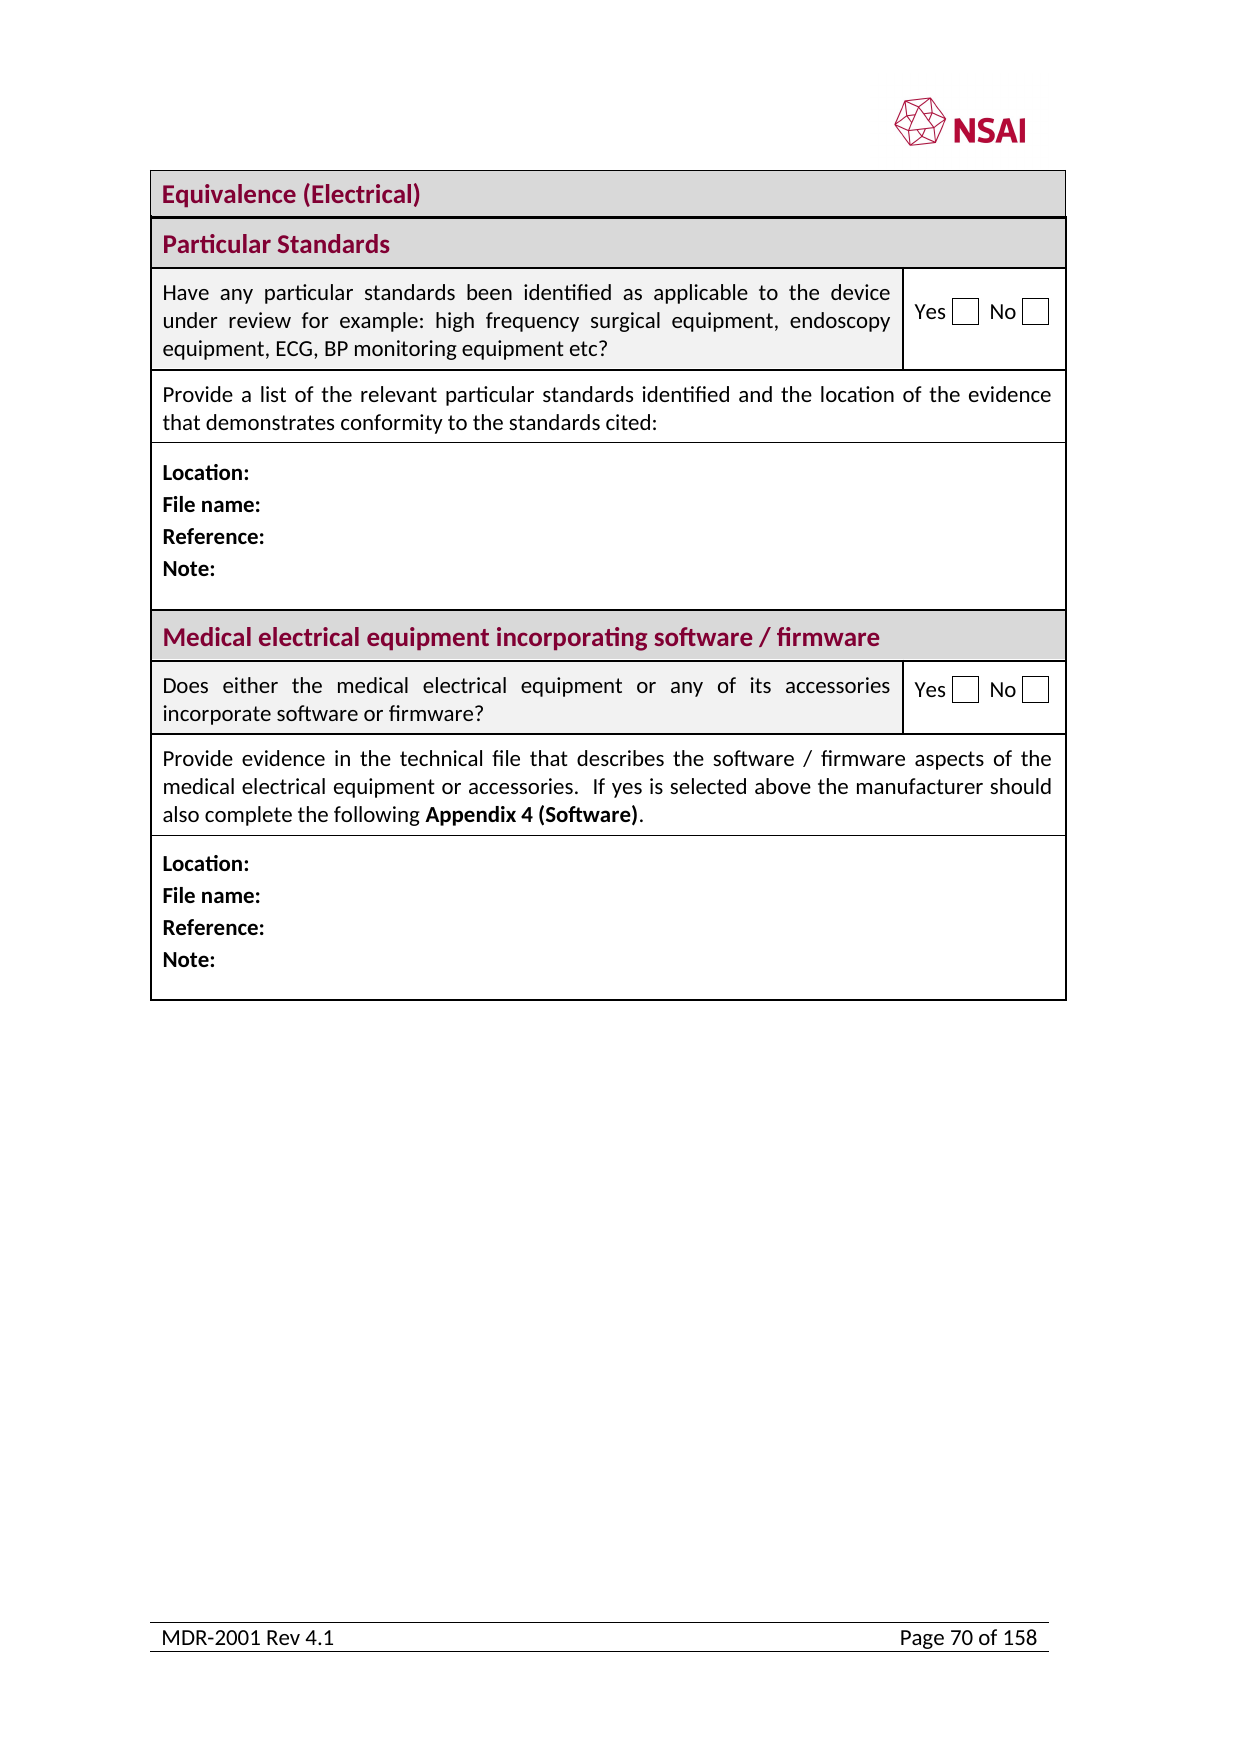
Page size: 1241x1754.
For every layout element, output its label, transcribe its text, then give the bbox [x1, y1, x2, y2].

table_cell Yes No [904, 662, 1065, 733]
table_cell Does either the medical electrical equipment or any of its accessories incorporate software or firmware? [152, 662, 902, 733]
table_cell Medical electrical equipment incorporating software / firmware [152, 611, 1065, 659]
table_cell Provide evidence in the technical file that describes the software / firmware aspects of the medical electrical equipment or accessories. If yes is selected above the manufacturer should also complete the following Appendix 4 (Software). [152, 735, 1065, 834]
table_cell Particular Standards [152, 219, 1065, 267]
table_cell Location: File name: Reference: Note: [152, 443, 1065, 609]
table_cell Have any particular standards been identified as applicable to the device under review for example: high frequency surgical equipment, endoscopy equipment, ECG, BP monitoring equipment etc? [152, 269, 902, 368]
table_cell Yes No [904, 269, 1065, 368]
table_cell Location: File name: Reference: Note: [152, 836, 1065, 999]
table_cell Provide a list of the relevant particular standards identified and the location of the evidence that demonstrates conformity to the standards cited: [152, 371, 1065, 442]
picture [870, 73, 1049, 170]
table_header Equivalence (Electrical) [151, 171, 1065, 216]
